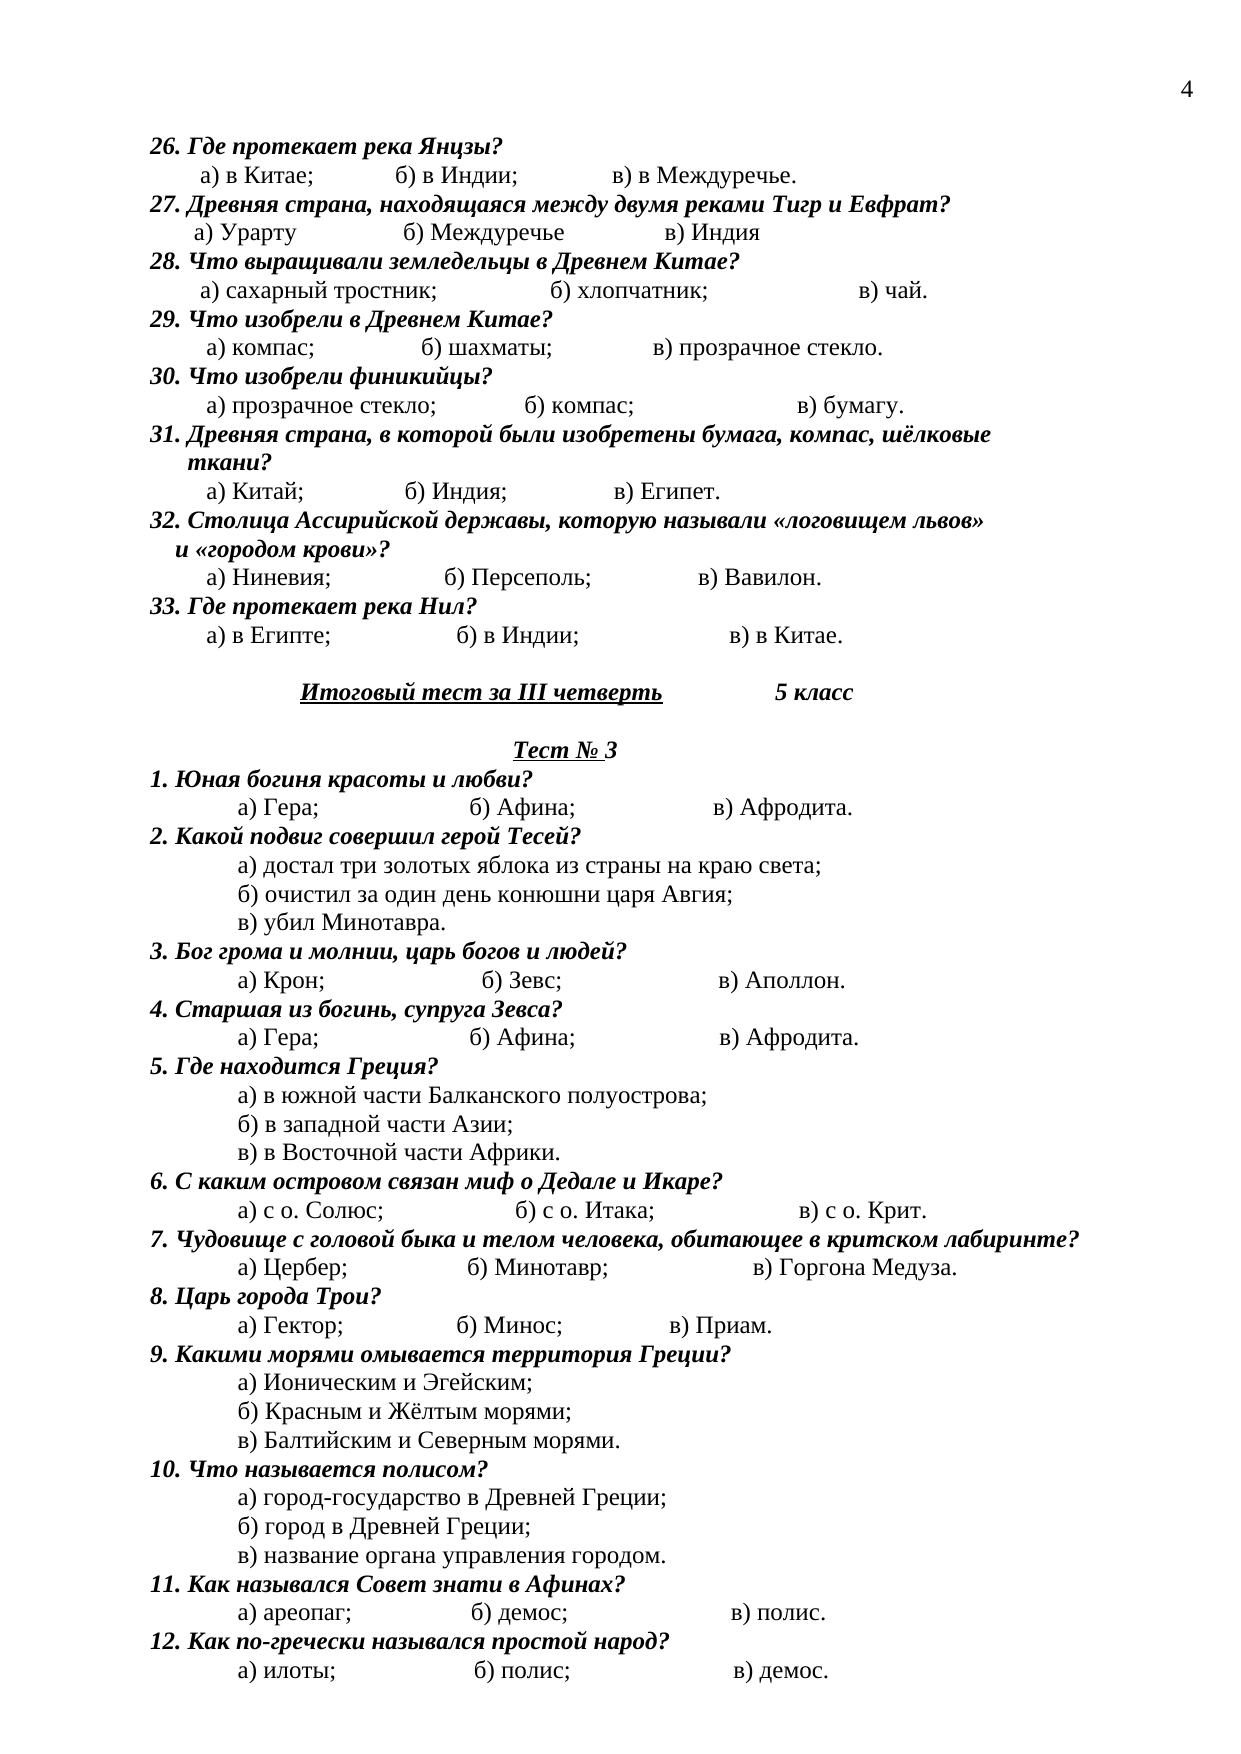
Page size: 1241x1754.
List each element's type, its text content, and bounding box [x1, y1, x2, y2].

text б) в западной части Азии; [150, 1109, 1193, 1137]
text а) Ионическим и Эгейским; [150, 1367, 1193, 1396]
text Итоговый тест за III четверть 5 класс [150, 677, 1193, 706]
text Тест № 3 [150, 735, 1193, 764]
text 32. Столица Ассирийской державы, которую называли «логовищем львов» [150, 505, 1193, 534]
text а) с о. Солюс; б) с о. Итака; в) с о. Крит. [150, 1195, 1193, 1224]
text 2. Какой подвиг совершил герой Тесей? [150, 821, 1193, 850]
text а) город-государство в Древней Греции; [150, 1482, 1193, 1511]
text а) прозрачное стекло; б) компас; в) бумагу. [150, 390, 1193, 419]
text б) очистил за один день конюшни царя Авгия; [150, 879, 1193, 907]
text а) сахарный тростник; б) хлопчатник; в) чай. [150, 275, 1193, 304]
text а) Китай; б) Индия; в) Египет. [150, 476, 1193, 505]
text и «городом крови»? [150, 534, 1193, 562]
text в) название органа управления городом. [150, 1540, 1193, 1569]
text 8. Царь города Трои? [150, 1281, 1193, 1310]
text 4. Старшая из богинь, супруга Зевса? [150, 994, 1193, 1022]
text а) Гера; б) Афина; в) Афродита. [150, 792, 1193, 821]
text 6. С каким островом связан миф о Дедале и Икаре? [150, 1166, 1193, 1195]
text 29. Что изобрели в Древнем Китае? [150, 304, 1193, 332]
text ткани? [150, 447, 1193, 476]
text а) компас; б) шахматы; в) прозрачное стекло. [150, 332, 1193, 361]
text 1. Юная богиня красоты и любви? [150, 764, 1193, 792]
text а) в Египте; б) в Индии; в) в Китае. [150, 620, 1193, 649]
text 31. Древняя страна, в которой были изобретены бумага, компас, шёлковые [150, 419, 1193, 447]
text 10. Что называется полисом? [150, 1454, 1193, 1482]
text 26. Где протекает река Янцзы? [150, 131, 1193, 160]
text в) убил Минотавра. [150, 907, 1193, 936]
text 27. Древняя страна, находящаяся между двумя реками Тигр и Евфрат? [150, 189, 1193, 217]
text в) в Восточной части Африки. [150, 1137, 1193, 1166]
text 7. Чудовище с головой быка и телом человека, обитающее в критском лабиринте? [150, 1224, 1193, 1252]
text а) достал три золотых яблока из страны на краю света; [150, 850, 1193, 879]
text 30. Что изобрели финикийцы? [150, 361, 1193, 390]
text а) Цербер; б) Минотавр; в) Горгона Медуза. [150, 1252, 1193, 1281]
text а) ареопаг; б) демос; в) полис. [150, 1597, 1193, 1626]
text б) Красным и Жёлтым морями; [150, 1396, 1193, 1425]
text 28. Что выращивали земледельцы в Древнем Китае? [150, 246, 1193, 275]
text 33. Где протекает река Нил? [150, 591, 1193, 620]
text а) Крон; б) Зевс; в) Аполлон. [150, 965, 1193, 994]
text 9. Какими морями омывается территория Греции? [150, 1339, 1193, 1367]
text б) город в Древней Греции; [150, 1511, 1193, 1540]
text а) Ниневия; б) Персеполь; в) Вавилон. [150, 562, 1193, 591]
text а) в южной части Балканского полуострова; [150, 1080, 1193, 1109]
text а) илоты; б) полис; в) демос. [150, 1655, 1193, 1684]
text 5. Где находится Греция? [150, 1051, 1193, 1080]
text а) Урарту б) Междуречье в) Индия [150, 217, 1193, 246]
text 3. Бог грома и молнии, царь богов и людей? [150, 936, 1193, 965]
text а) Гектор; б) Минос; в) Приам. [150, 1310, 1193, 1339]
text а) Гера; б) Афина; в) Афродита. [150, 1022, 1193, 1051]
text 11. Как назывался Совет знати в Афинах? [150, 1569, 1193, 1597]
text в) Балтийским и Северным морями. [150, 1425, 1193, 1454]
text а) в Китае; б) в Индии; в) в Междуречье. [150, 160, 1193, 189]
text 12. Как по-гречески назывался простой народ? [150, 1626, 1193, 1655]
